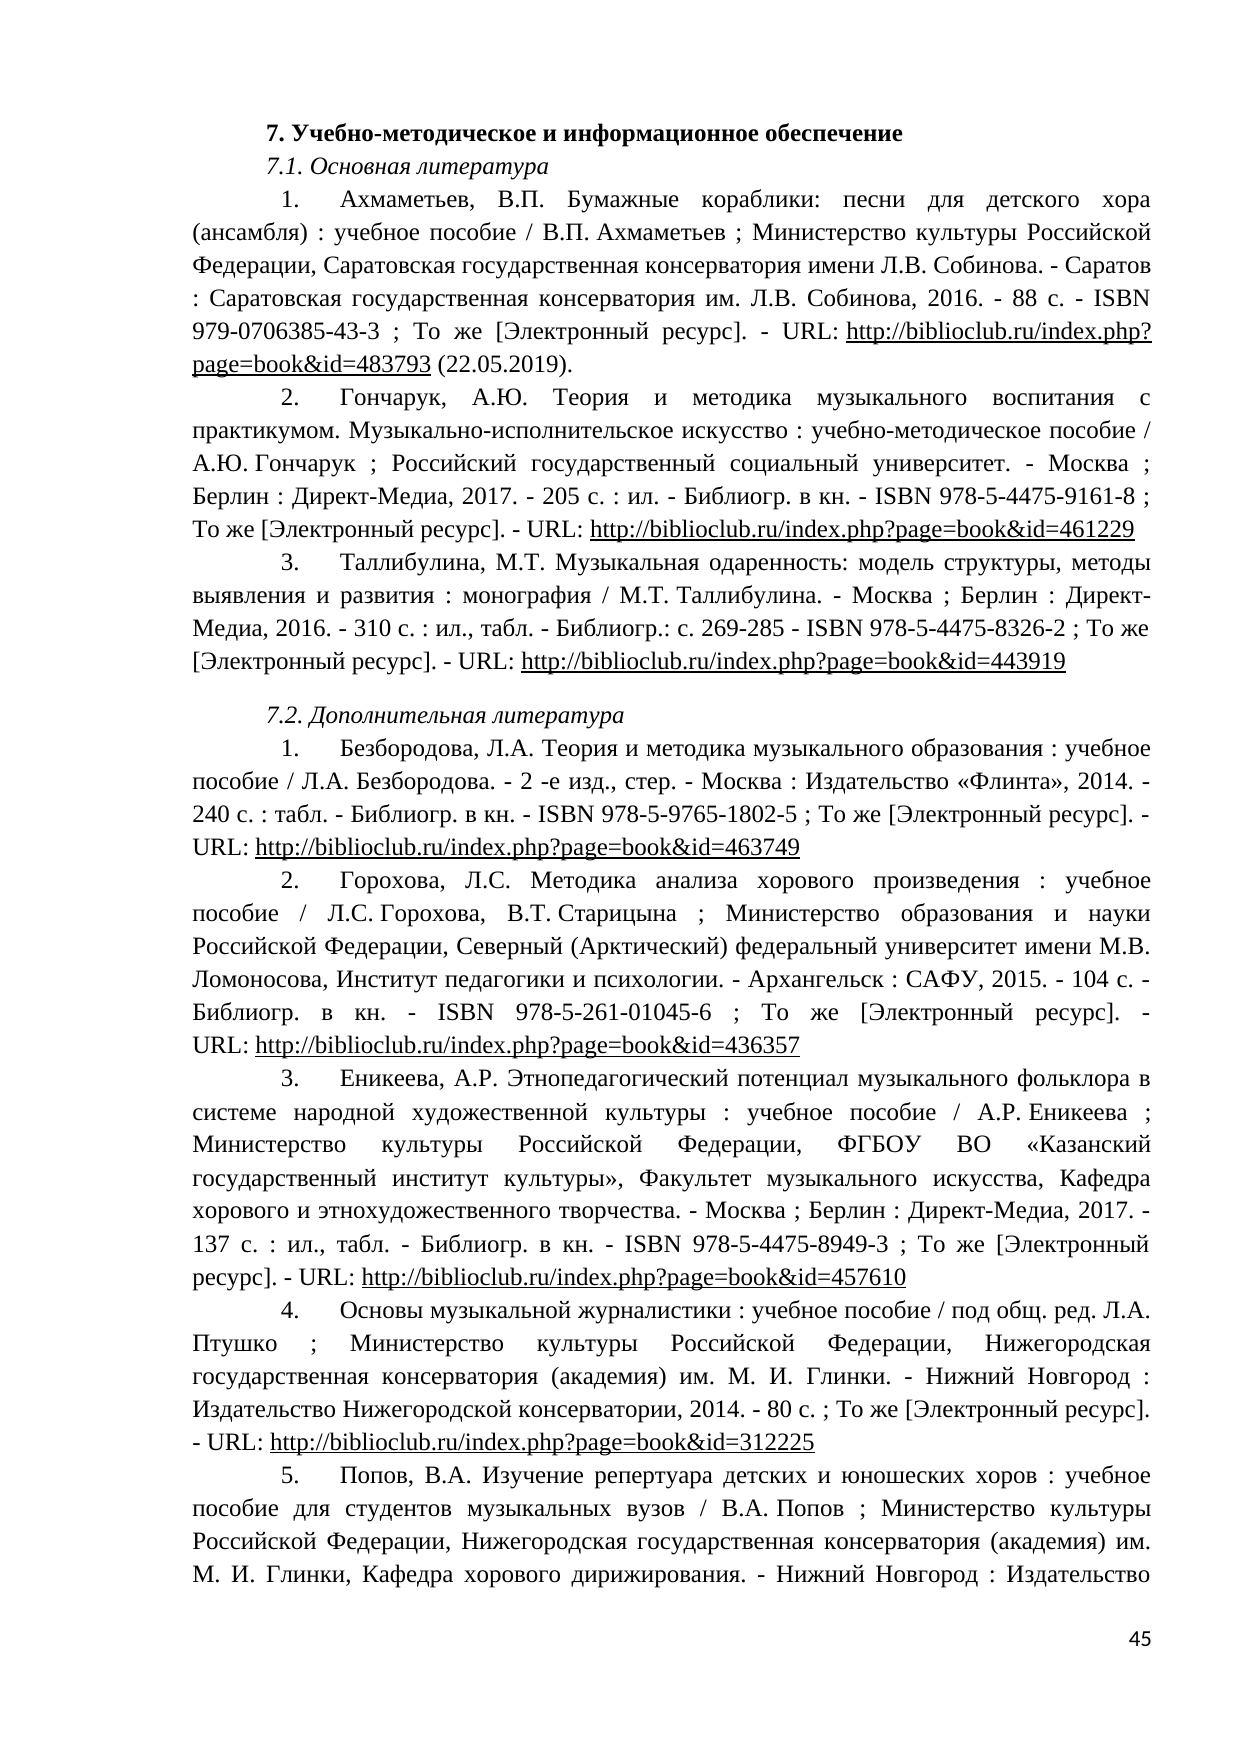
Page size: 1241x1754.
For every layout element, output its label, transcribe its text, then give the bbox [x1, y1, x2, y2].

list Таллибулина, М.Т. Музыкальная одаренность: модель структуры, методы выявления и развития : монография / М.Т. Таллибулина. - Москва ; Берлин : Директ-Медиа, 2016. - 310 с. : ил., табл. - Библиогр.: с. 269-285 - ISBN 978-5-4475-8326-2 ; То же [Электронный ресурс]. - URL: http://biblioclub.ru/index.php?page=book&id=443919 [192, 547, 1152, 675]
list Еникеева, А.Р. Этнопедагогический потенциал музыкального фольклора в системе народной художественной культуры : учебное пособие / А.Р. Еникеева ; Министерство культуры Российской Федерации, ФГБОУ ВО «Казанский государственный институт культуры», Факультет музыкального искусства, Кафедра хорового и этнохудожественного творчества. - Москва ; Берлин : Директ-Медиа, 2017. - 137 с. : ил., табл. - Библиогр. в кн. - ISBN 978-5-4475-8949-3 ; То же [Электронный ресурс]. - URL: http://biblioclub.ru/index.php?page=book&id=457610 [192, 1063, 1152, 1290]
text 7.2. Дополнительная литература [192, 700, 1152, 729]
list Гончарук, А.Ю. Теория и методика музыкального воспитания с практикумом. Музыкально-исполнительское искусство : учебно-методическое пособие / А.Ю. Гончарук ; Российский государственный социальный университет. - Москва ; Берлин : Директ-Медиа, 2017. - 205 с. : ил. - Библиогр. в кн. - ISBN 978-5-4475-9161-8 ; То же [Электронный ресурс]. - URL: http://biblioclub.ru/index.php?page=book&id=461229 [192, 382, 1152, 543]
list Ахмаметьев, В.П. Бумажные кораблики: песни для детского хора (ансамбля) : учебное пособие / В.П. Ахмаметьев ; Министерство культуры Российской Федерации, Саратовская государственная консерватория имени Л.В. Собинова. - Саратов : Саратовская государственная консерватория им. Л.В. Собинова, 2016. - 88 с. - ISBN 979-0706385-43-3 ; То же [Электронный ресурс]. - URL: http://biblioclub.ru/index.php?page=book&id=483793 (22.05.2019). [192, 184, 1152, 378]
text 7.1. Основная литература [192, 151, 1152, 180]
list Основы музыкальной журналистики : учебное пособие / под общ. ред. Л.А. Птушко ; Министерство культуры Российской Федерации, Нижегородская государственная консерватория (академия) им. М. И. Глинки. - Нижний Новгород : Издательство Нижегородской консерватории, 2014. - 80 с. ; То же [Электронный ресурс]. - URL: http://biblioclub.ru/index.php?page=book&id=312225 [192, 1295, 1152, 1456]
list Горохова, Л.С. Методика анализа хорового произведения : учебное пособие / Л.С. Горохова, В.Т. Старицына ; Министерство образования и науки Российской Федерации, Северный (Арктический) федеральный университет имени М.В. Ломоносова, Институт педагогики и психологии. - Архангельск : САФУ, 2015. - 104 с. - Библиогр. в кн. - ISBN 978-5-261-01045-6 ; То же [Электронный ресурс]. - URL: http://biblioclub.ru/index.php?page=book&id=436357 [192, 865, 1152, 1059]
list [192, 1460, 1152, 1588]
text 7. Учебно-методическое и информационное обеспечение [192, 118, 1152, 147]
list Безбородова, Л.А. Теория и методика музыкального образования : учебное пособие / Л.А. Безбородова. - 2 -е изд., стер. - Москва : Издательство «Флинта», 2014. - 240 с. : табл. - Библиогр. в кн. - ISBN 978-5-9765-1802-5 ; То же [Электронный ресурс]. - URL: http://biblioclub.ru/index.php?page=book&id=463749 [192, 733, 1152, 861]
